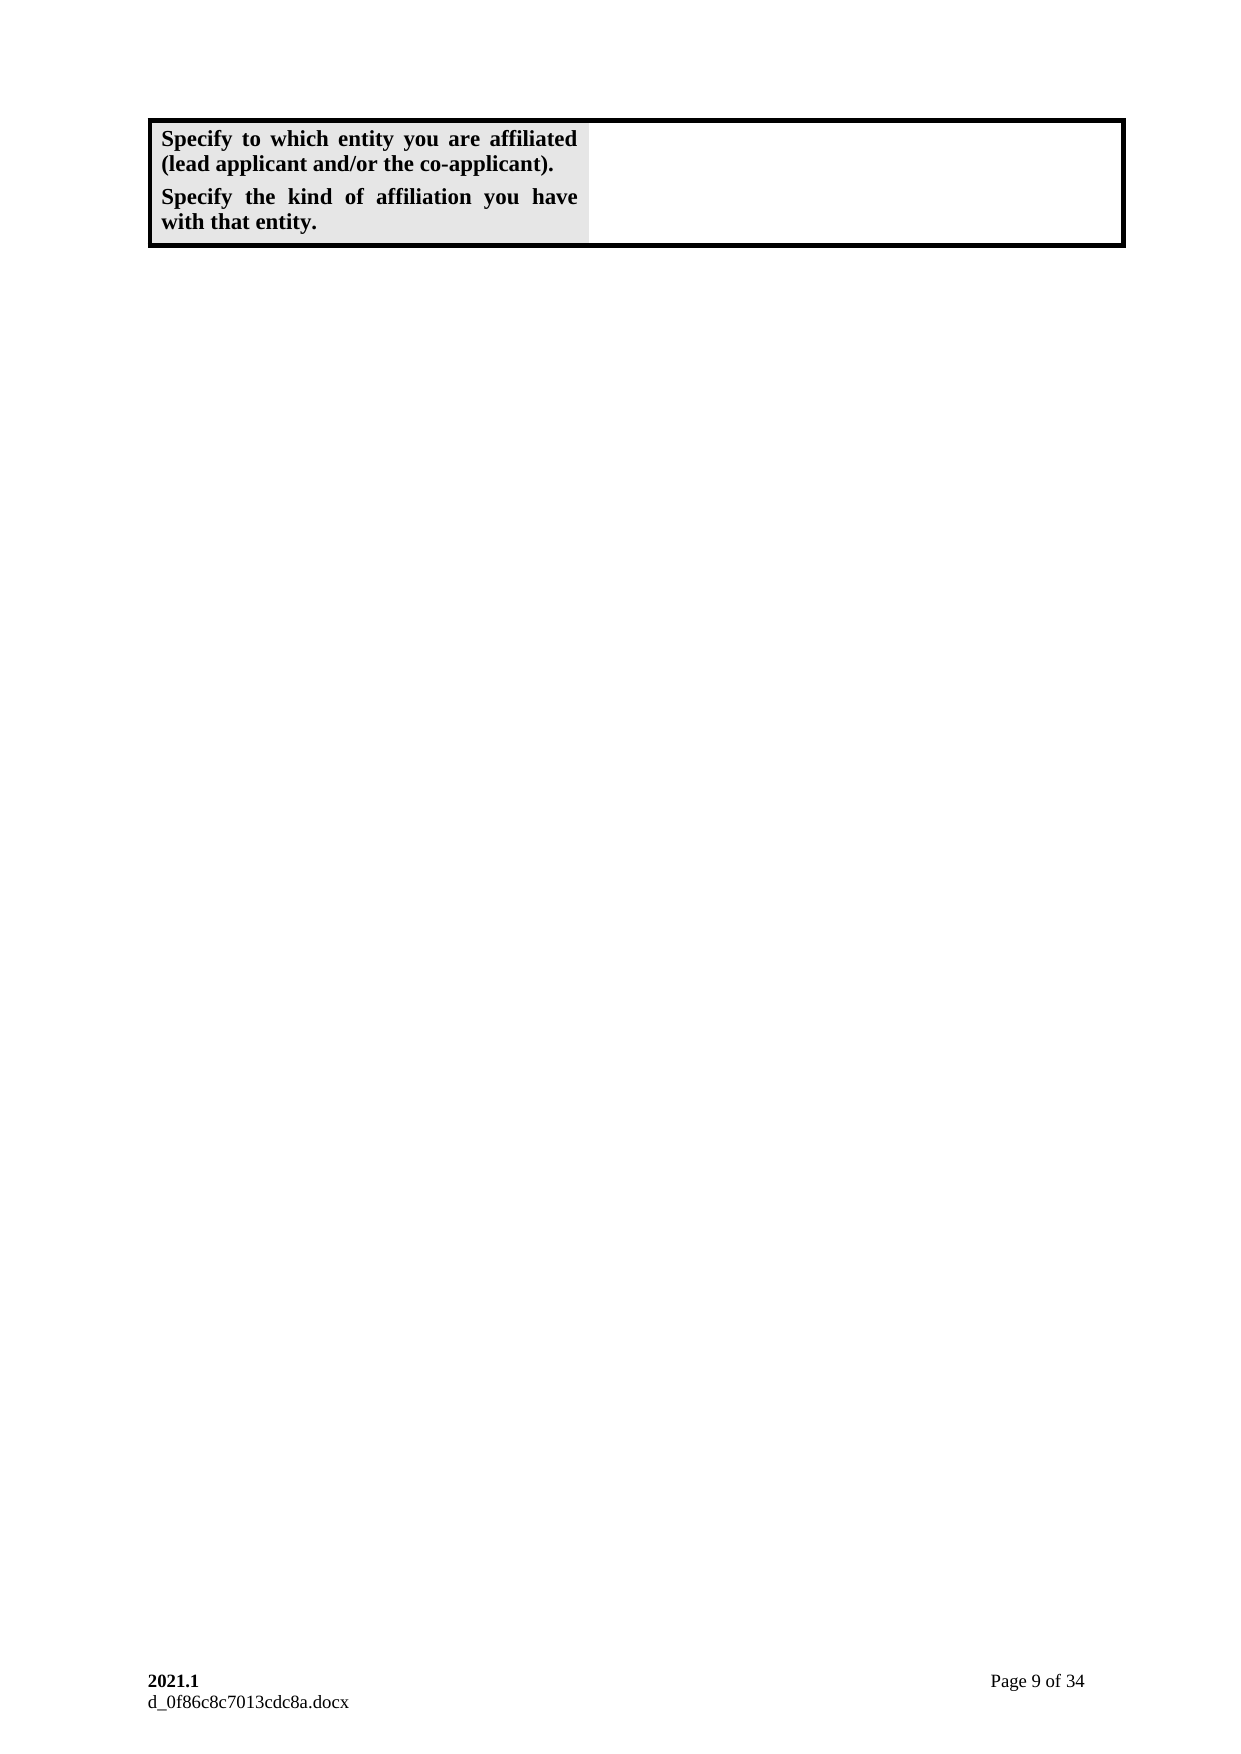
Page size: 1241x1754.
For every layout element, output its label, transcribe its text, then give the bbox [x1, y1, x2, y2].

table_cell Specify to which entity you are affiliated (lead applicant and/or the co-applicant). Specify the kind of affiliation you have with that entity. [152, 123, 589, 243]
table_cell [589, 123, 1121, 243]
